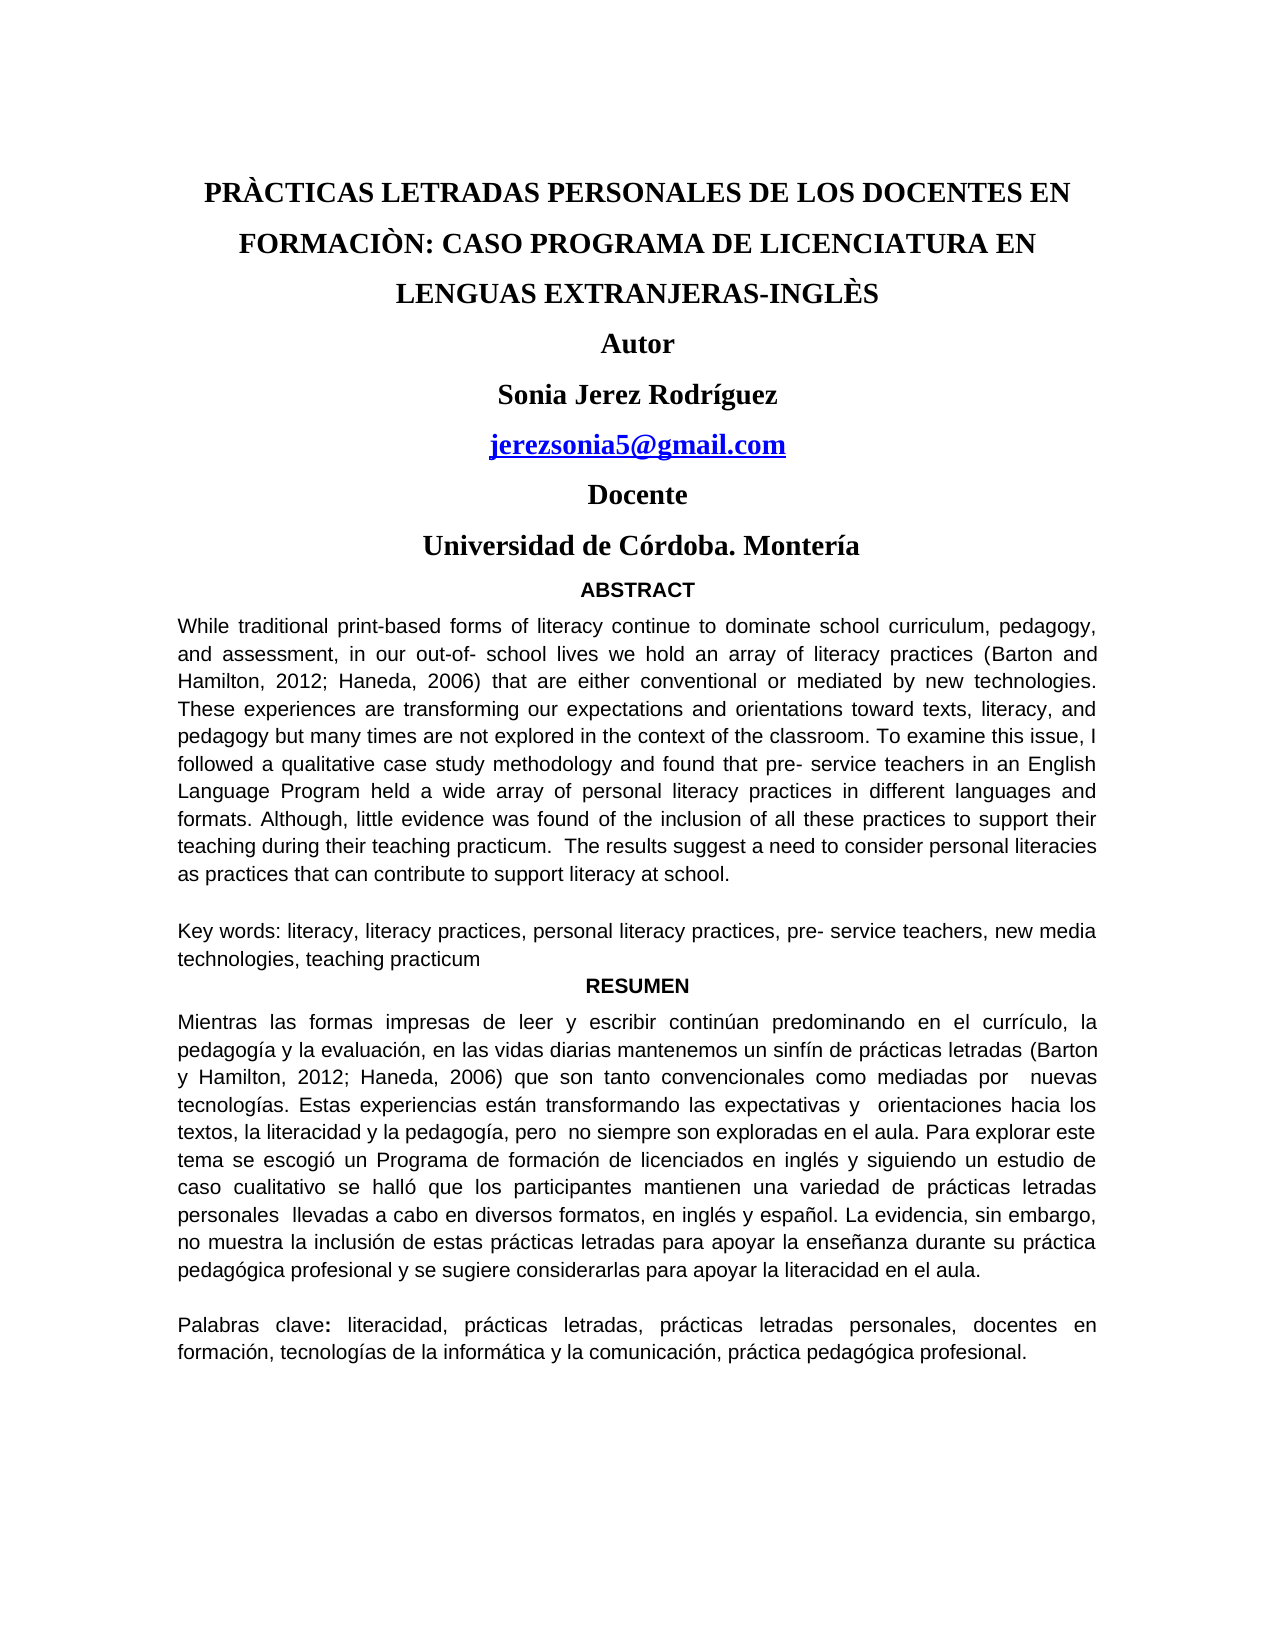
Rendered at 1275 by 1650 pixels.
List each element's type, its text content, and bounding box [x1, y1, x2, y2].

text RESUMEN [177, 974, 1098, 998]
text PRÀCTICAS LETRADAS PERSONALES DE LOS DOCENTES EN FORMACIÒN: CASO PROGRAMA DE LICENCIATURA EN LENGUAS EXTRANJERAS-INGLÈS [177, 176, 1098, 310]
text Mientras las formas impresas de leer y escribir continúan predominando en el currículo, la pedagogía y la evaluación, en las vidas diarias mantenemos un sinfín de prácticas letradas (Barton y Hamilton, 2012; Haneda, 2006) que son tanto convencionales como mediadas por nuevas tecnologías. Estas experiencias están transformando las expectativas y orientaciones hacia los textos, la literacidad y la pedagogía, pero no siempre son exploradas en el aula. Para explorar este tema se escogió un Programa de formación de licenciados en inglés y siguiendo un estudio de caso cualitativo se halló que los participantes mantienen una variedad de prácticas letradas personales llevadas a cabo en diversos formatos, en inglés y español. La evidencia, sin embargo, no muestra la inclusión de estas prácticas letradas para apoyar la enseñanza durante su práctica pedagógica profesional y se sugiere considerarlas para apoyar la literacidad en el aula. [177, 1010, 1098, 1282]
text Key words: literacy, literacy practices, personal literacy practices, pre- service teachers, new media technologies, teaching practicum [177, 919, 1098, 971]
text Sonia Jerez Rodríguez [177, 377, 1098, 410]
text Palabras clave: literacidad, prácticas letradas, prácticas letradas personales, docentes en formación, tecnologías de la informática y la comunicación, práctica pedagógica profesional. [177, 1313, 1098, 1364]
text jerezsonia5@gmail.com [177, 427, 1098, 461]
text Docente [177, 477, 1098, 511]
text While traditional print-based forms of literacy continue to dominate school curriculum, pedagogy, and assessment, in our out-of- school lives we hold an array of literacy practices (Barton and Hamilton, 2012; Haneda, 2006) that are either conventional or mediated by new technologies. These experiences are transforming our expectations and orientations toward texts, literacy, and pedagogy but many times are not explored in the context of the classroom. To examine this issue, I followed a qualitative case study methodology and found that pre- service teachers in an English Language Program held a wide array of personal literacy practices in different languages and formats. Although, little evidence was found of the inclusion of all these practices to support their teaching during their teaching practicum. The results suggest a need to consider personal literacies as practices that can contribute to support literacy at school. [177, 614, 1098, 886]
text Autor [177, 327, 1098, 360]
text ABSTRACT [177, 578, 1098, 602]
text Universidad de Córdoba. Montería [177, 528, 1098, 561]
